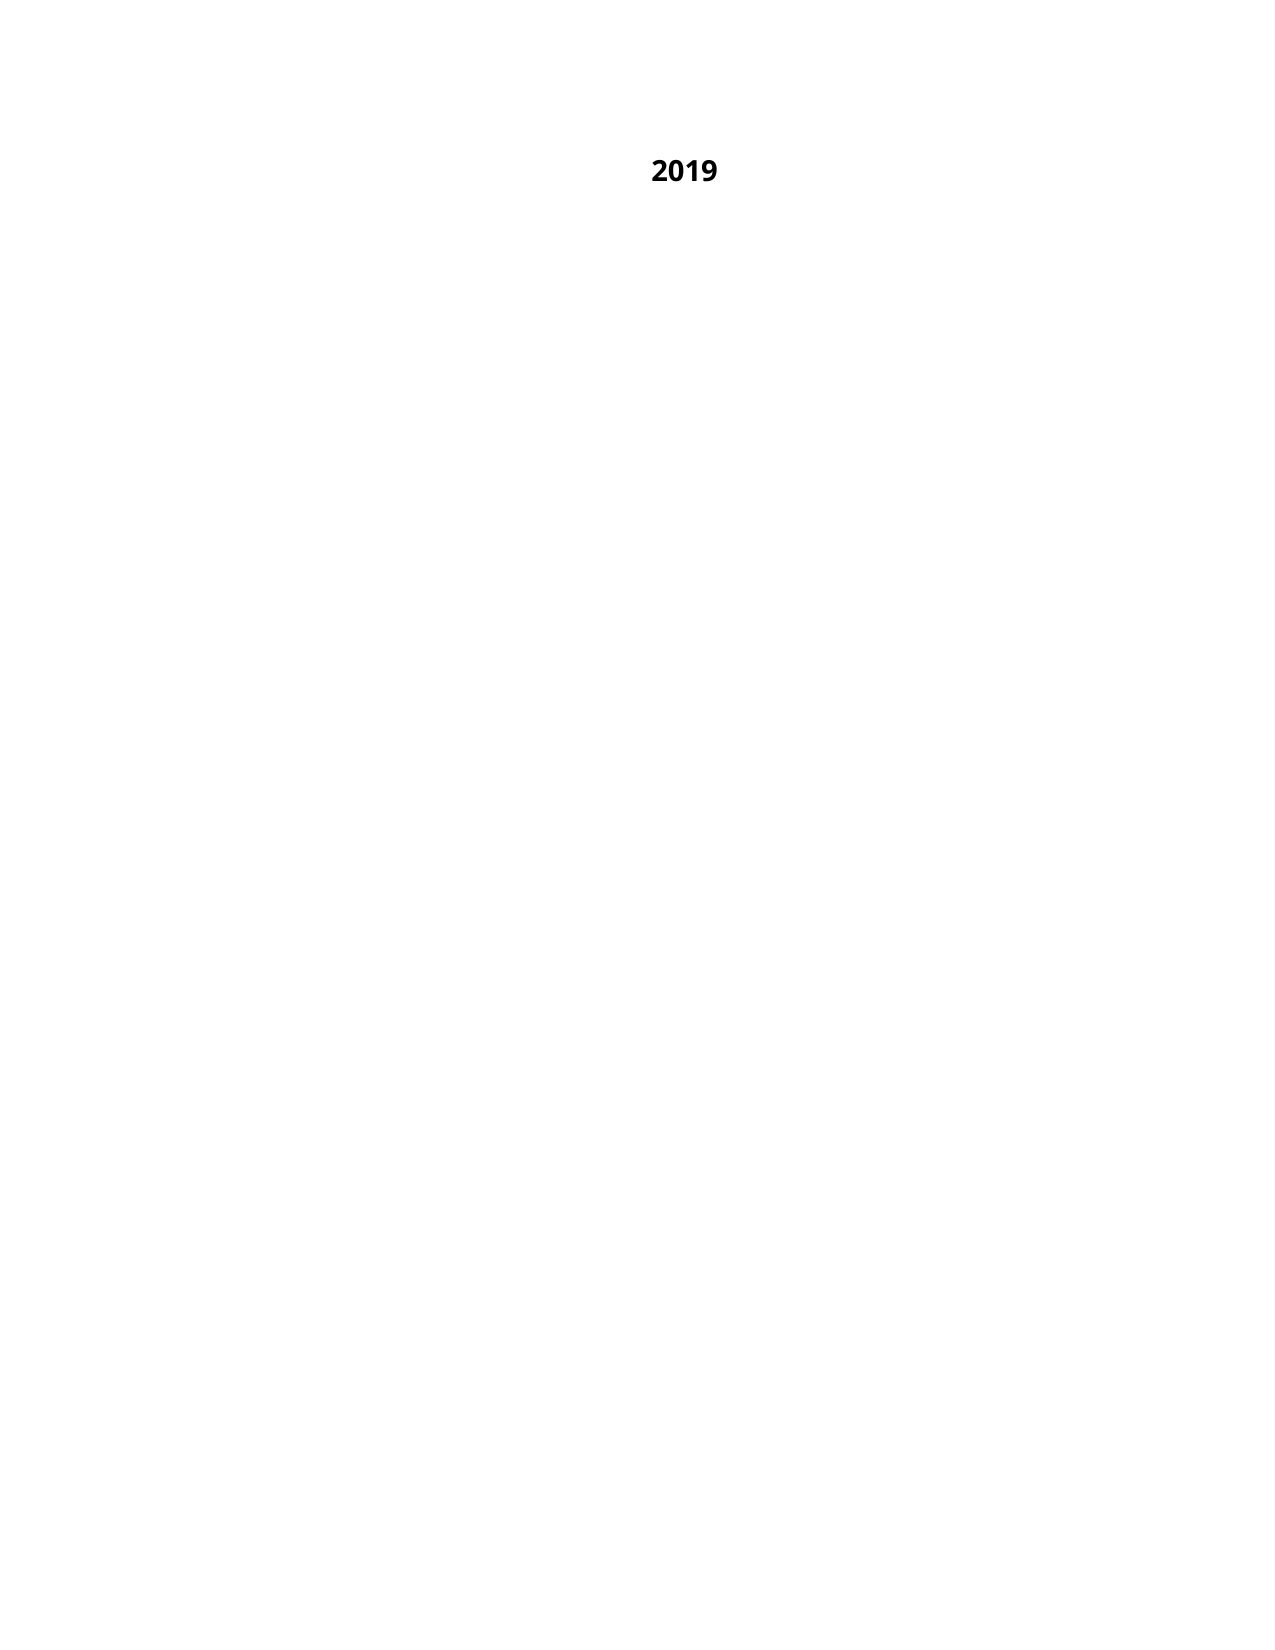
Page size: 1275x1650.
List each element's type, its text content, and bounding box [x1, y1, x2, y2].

text 2019 [187, 150, 1181, 190]
